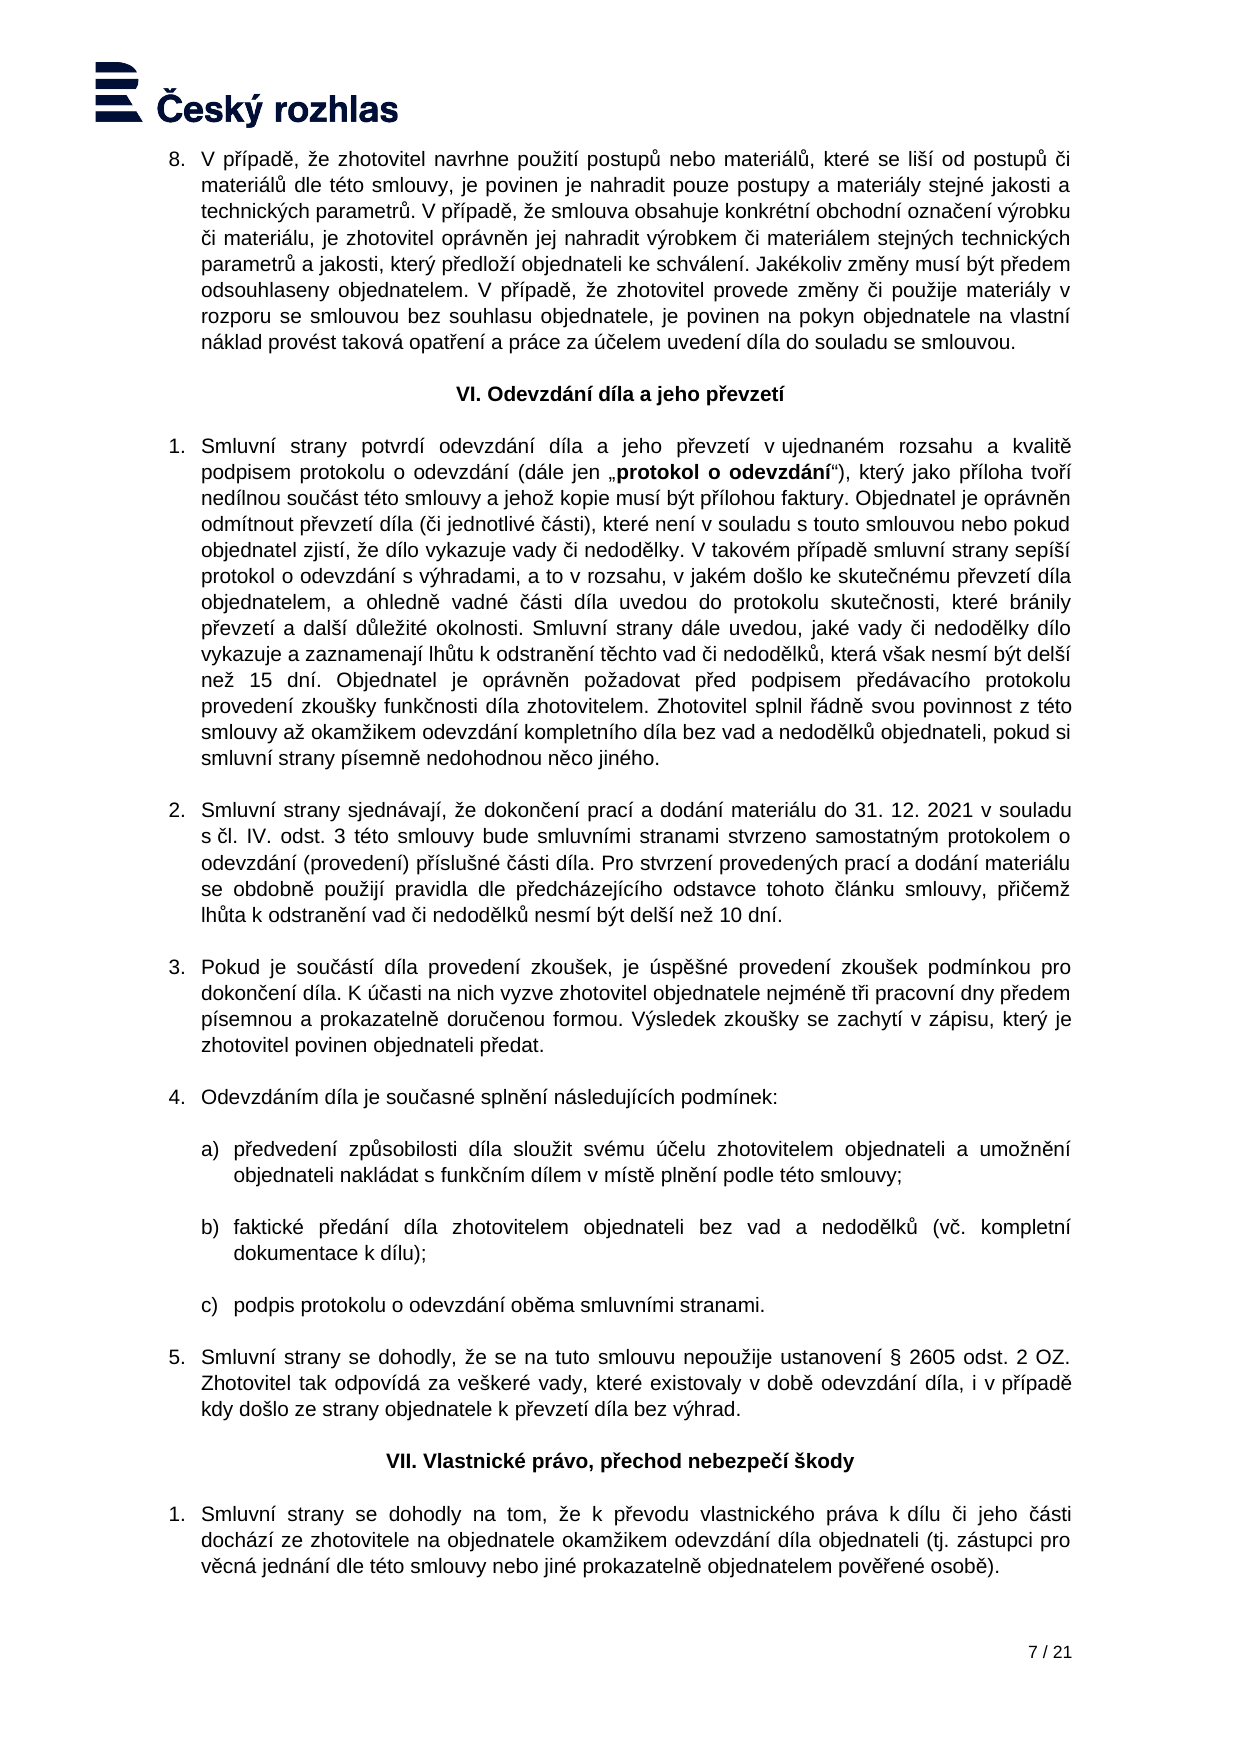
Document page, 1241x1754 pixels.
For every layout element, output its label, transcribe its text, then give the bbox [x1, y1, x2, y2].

subtitle Vlastnické právo, přechod nebezpečí škody [168, 1448, 1072, 1474]
list podpis protokolu o odevzdání oběma smluvními stranami. [201, 1292, 1072, 1318]
list předvedení způsobilosti díla sloužit svému účelu zhotovitelem objednateli a umožnění objednateli nakládat s funkčním dílem v místě plnění podle této smlouvy; [201, 1136, 1072, 1188]
list Smluvní strany se dohodly, že se na tuto smlouvu nepoužije ustanovení § 2605 odst. 2 OZ. Zhotovitel tak odpovídá za veškeré vady, které existovaly v době odevzdání díla, i v případě kdy došlo ze strany objednatele k převzetí díla bez výhrad. [168, 1344, 1072, 1422]
list Odevzdáním díla je současné splnění následujících podmínek: [168, 1083, 1072, 1109]
list Pokud je součástí díla provedení zkoušek, je úspěšné provedení zkoušek podmínkou pro dokončení díla. K účasti na nich vyzve zhotovitel objednatele nejméně tři pracovní dny předem písemnou a prokazatelně doručenou formou. Výsledek zkoušky se zachytí v zápisu, který je zhotovitel povinen objednateli předat. [168, 953, 1072, 1057]
list V případě, že zhotovitel navrhne použití postupů nebo materiálů, které se liší od postupů či materiálů dle této smlouvy, je povinen je nahradit pouze postupy a materiály stejné jakosti a technických parametrů. V případě, že smlouva obsahuje konkrétní obchodní označení výrobku či materiálu, je zhotovitel oprávněn jej nahradit výrobkem či materiálem stejných technických parametrů a jakosti, který předloží objednateli ke schválení. Jakékoliv změny musí být předem odsouhlaseny objednatelem. V případě, že zhotovitel provede změny či použije materiály v rozporu se smlouvou bez souhlasu objednatele, je povinen na pokyn objednatele na vlastní náklad provést taková opatření a práce za účelem uvedení díla do souladu se smlouvou. [168, 146, 1072, 354]
list Smluvní strany potvrdí odevzdání díla a jeho převzetí v ujednaném rozsahu a kvalitě podpisem protokolu o odevzdání (dále jen „protokol o odevzdání“), který jako příloha tvoří nedílnou součást této smlouvy a jehož kopie musí být přílohou faktury. Objednatel je oprávněn odmítnout převzetí díla (či jednotlivé části), které není v souladu s touto smlouvou nebo pokud objednatel zjistí, že dílo vykazuje vady či nedodělky. V takovém případě smluvní strany sepíší protokol o odevzdání s výhradami, a to v rozsahu, v jakém došlo ke skutečnému převzetí díla objednatelem, a ohledně vadné části díla uvedou do protokolu skutečnosti, které bránily převzetí a další důležité okolnosti. Smluvní strany dále uvedou, jaké vady či nedodělky dílo vykazuje a zaznamenají lhůtu k odstranění těchto vad či nedodělků, která však nesmí být delší než 15 dní. Objednatel je oprávněn požadovat před podpisem předávacího protokolu provedení zkoušky funkčnosti díla zhotovitelem. Zhotovitel splnil řádně svou povinnost z této smlouvy až okamžikem odevzdání kompletního díla bez vad a nedodělků objednateli, pokud si smluvní strany písemně nedohodnou něco jiného. [168, 432, 1072, 771]
list Smluvní strany sjednávají, že dokončení prací a dodání materiálu do 31. 12. 2021 v souladu s čl. IV. odst. 3 této smlouvy bude smluvními stranami stvrzeno samostatným protokolem o odevzdání (provedení) příslušné části díla. Pro stvrzení provedených prací a dodání materiálu se obdobně použijí pravidla dle předcházejícího odstavce tohoto článku smlouvy, přičemž lhůta k odstranění vad či nedodělků nesmí být delší než 10 dní. [168, 797, 1072, 927]
picture [95, 62, 398, 128]
list Smluvní strany se dohodly na tom, že k převodu vlastnického práva k dílu či jeho části dochází ze zhotovitele na objednatele okamžikem odevzdání díla objednateli (tj. zástupci pro věcná jednání dle této smlouvy nebo jiné prokazatelně objednatelem pověřené osobě). [168, 1500, 1072, 1578]
subtitle Odevzdání díla a jeho převzetí [168, 380, 1072, 406]
list faktické předání díla zhotovitelem objednateli bez vad a nedodělků (vč. kompletní dokumentace k dílu); [201, 1214, 1072, 1266]
